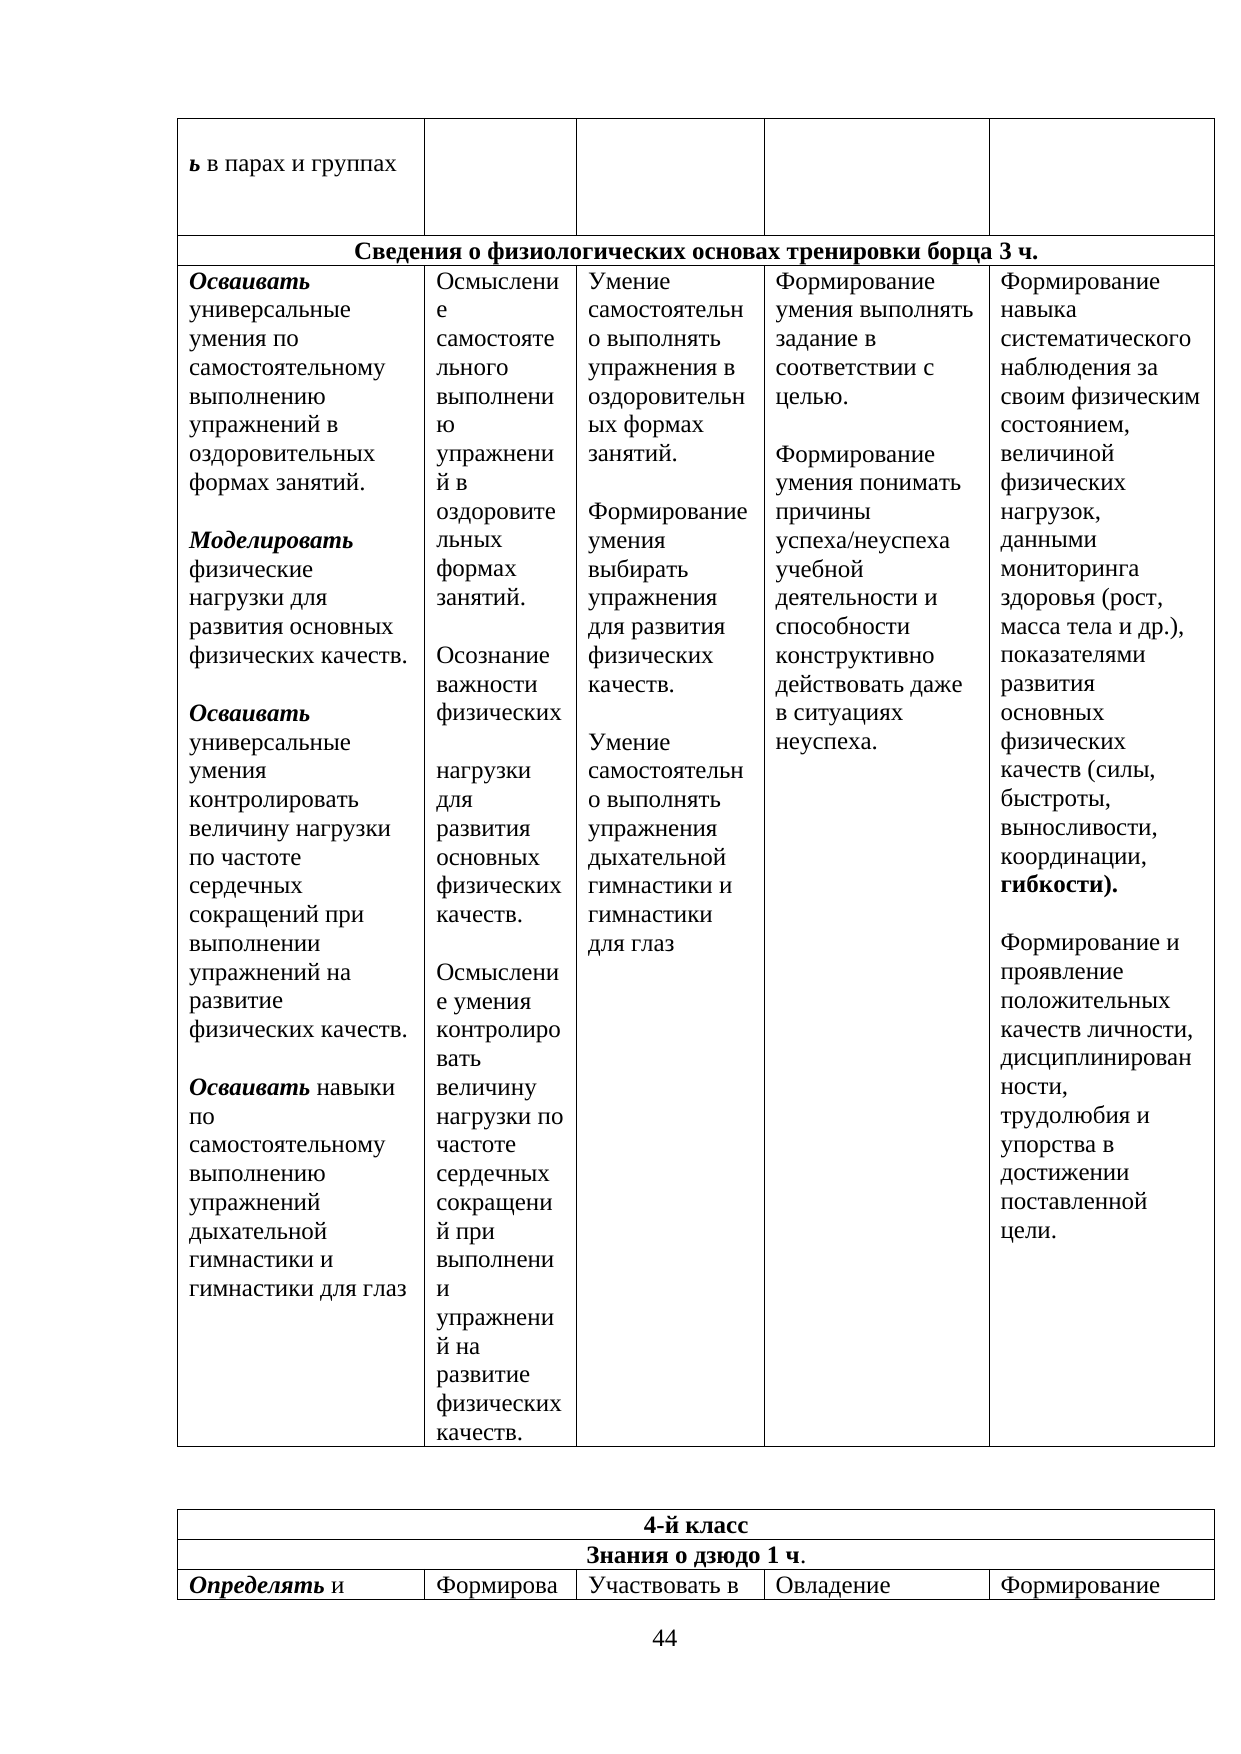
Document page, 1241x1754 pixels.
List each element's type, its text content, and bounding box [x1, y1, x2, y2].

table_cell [765, 1570, 989, 1598]
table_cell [577, 119, 764, 235]
table_cell Осмысление самостоятельного выполнению упражнений в оздоровительных формах занятий. Осознание важности физических нагрузки для развития основных физических качеств. Осмысление умения контролировать величину нагрузки по частоте сердечных сокращений при выполнении упражнений на развитие физических качеств. [425, 266, 576, 1446]
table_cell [577, 1570, 764, 1598]
table_cell Формирование умения выполнять задание в соответствии с целью. Формирование умения понимать причины успеха/неуспеха учебной деятельности и способности конструктивно действовать даже в ситуациях неуспеха. [765, 266, 989, 1446]
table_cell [425, 119, 576, 235]
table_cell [178, 119, 424, 235]
table_cell Сведения о физиологических основах тренировки борца 3 ч. [178, 236, 1214, 265]
table_cell Умение самостоятельно выполнять упражнения в оздоровительных формах занятий. Формирование умения выбирать упражнения для развития физических качеств. Умение самостоятельно выполнять упражнения дыхательной гимнастики и гимнастики для глаз [577, 266, 764, 1446]
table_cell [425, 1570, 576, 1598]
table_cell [765, 119, 989, 235]
table_cell Осваивать универсальные умения по самостоятельному выполнению упражнений в оздоровительных формах занятий. Моделировать физические нагрузки для развития основных физических качеств. Осваивать универсальные умения контролировать величину нагрузки по частоте сердечных сокращений при выполнении упражнений на развитие физических качеств. Осваивать навыки по самостоятельному выполнению упражнений дыхательной гимнастики и гимнастики для глаз [178, 266, 424, 1446]
table_cell Формирование навыка систематического наблюдения за своим физическим состоянием, величиной физических нагрузок, данными мониторинга здоровья (рост, масса тела и др.), показателями развития основных физических качеств (силы, быстроты, выносливости, координации, гибкости). Формирование и проявление положительных качеств личности, дисциплинированности, трудолюбия и упорства в достижении поставленной цели. [990, 266, 1214, 1446]
table_header 4-й класс [178, 1510, 1214, 1539]
table_cell Знания о дзюдо 1 ч. [178, 1540, 1214, 1569]
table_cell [178, 1570, 424, 1598]
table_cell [990, 119, 1214, 235]
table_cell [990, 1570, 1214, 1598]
